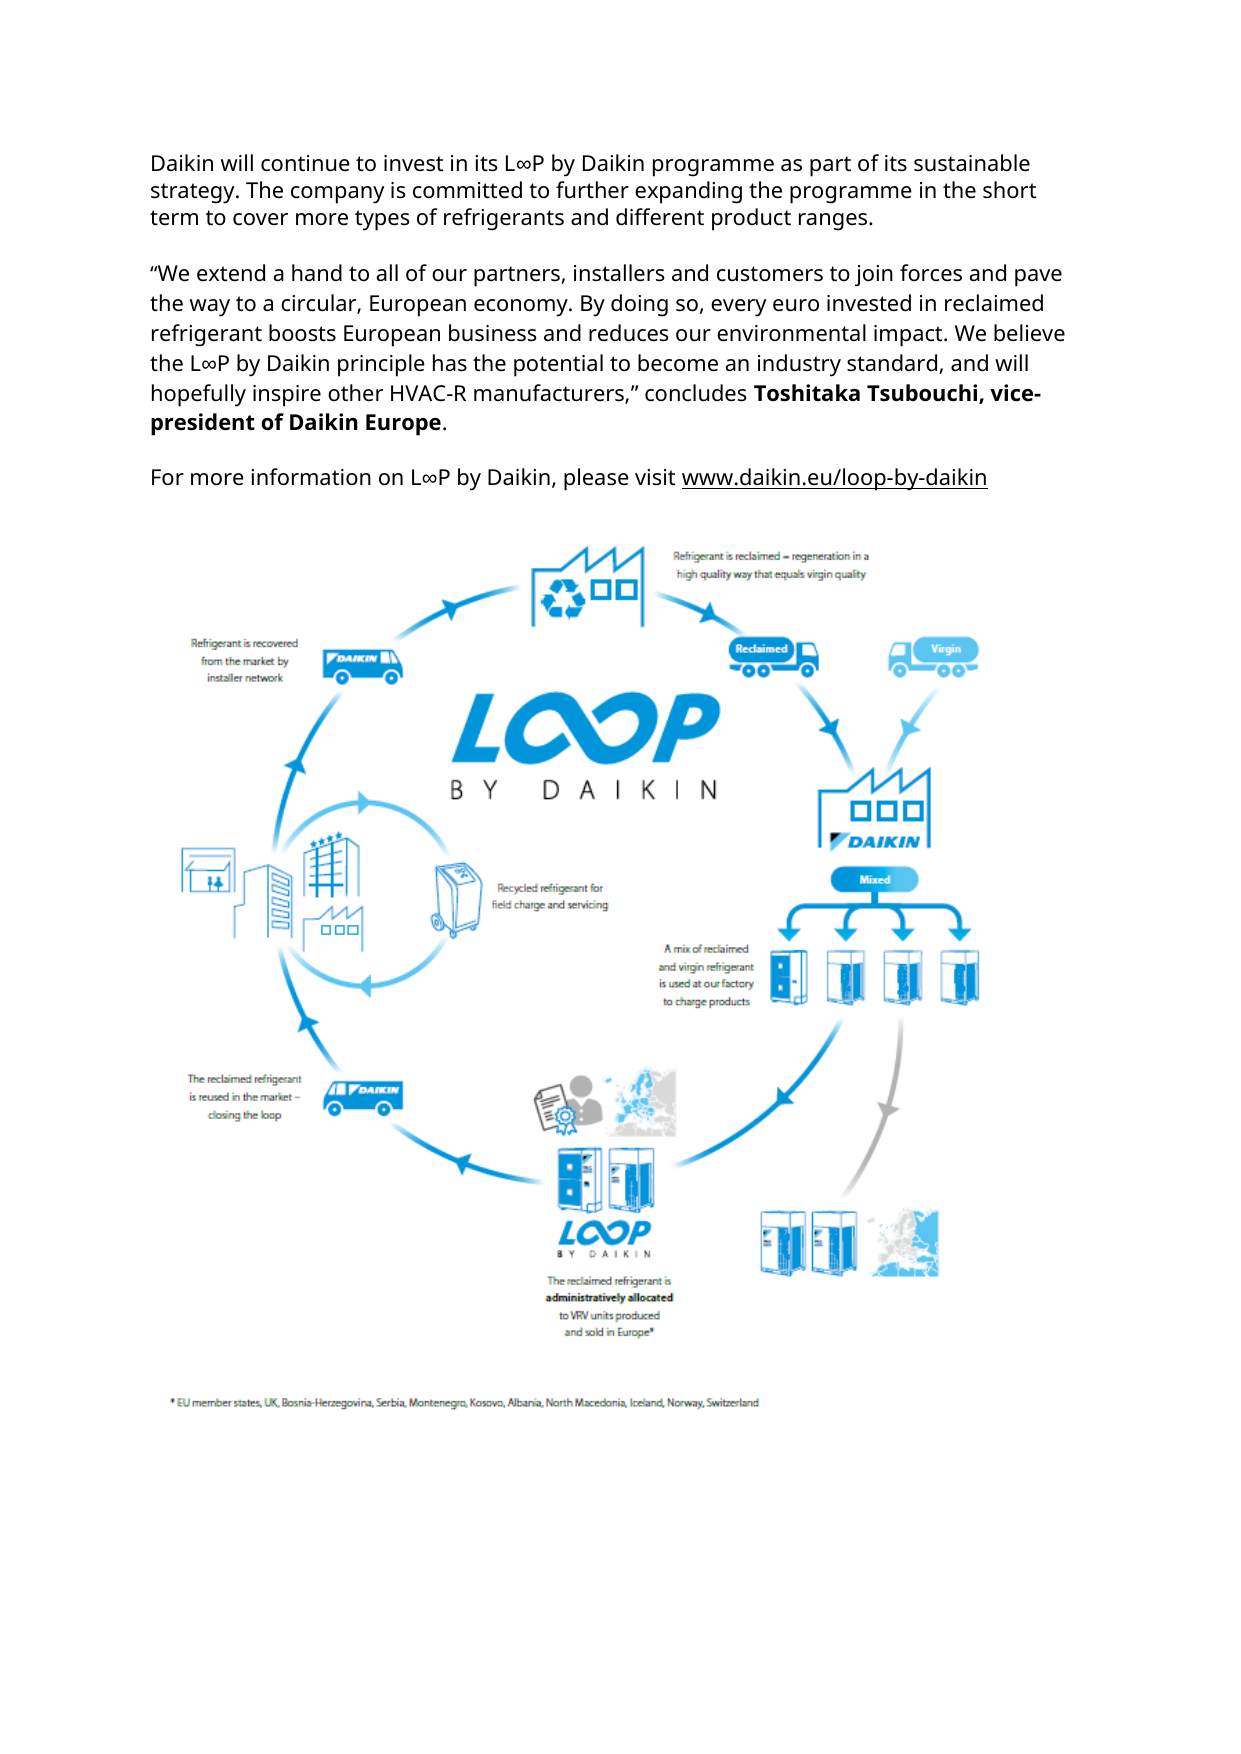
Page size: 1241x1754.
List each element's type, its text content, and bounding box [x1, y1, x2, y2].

text Daikin will continue to invest in its L∞P by Daikin programme as part of its sustainable strategy. The company is committed to further expanding the programme in the short term to cover more types of refrigerants and different product ranges. [150, 150, 1090, 231]
text “We extend a hand to all of our partners, installers and customers to join forces and pave the way to a circular, European economy. By doing so, every euro invested in reclaimed refrigerant boosts European business and reduces our environmental impact. We believe the L∞P by Daikin principle has the potential to become an industry standard, and will hopefully inspire other HVAC-R manufacturers,” concludes Toshitaka Tsubouchi, vice-president of Daikin Europe. [150, 258, 1090, 437]
picture [150, 538, 1011, 1415]
text For more information on L∞P by Daikin, please visit www.daikin.eu/loop-by-daikin [150, 464, 1090, 491]
